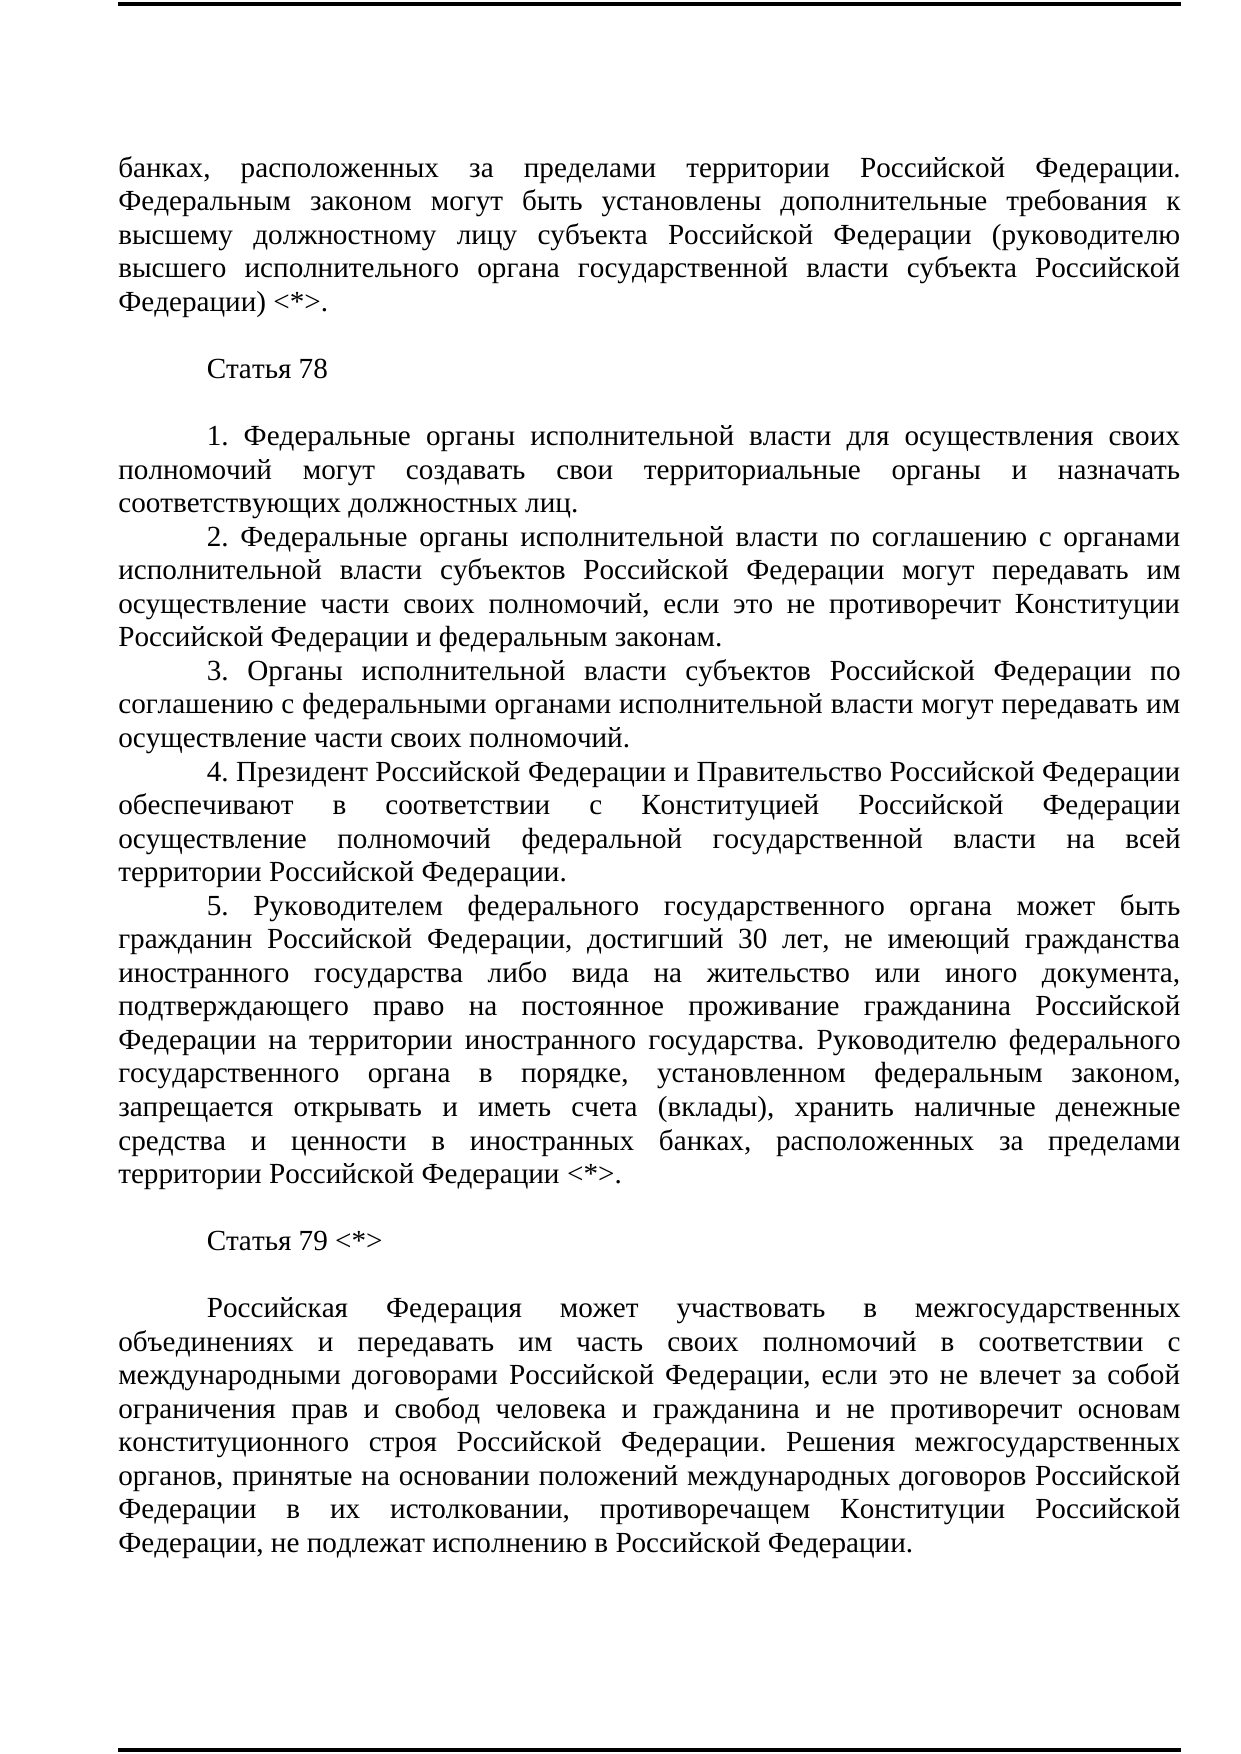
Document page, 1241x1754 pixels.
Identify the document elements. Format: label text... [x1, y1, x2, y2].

text Российская Федерация может участвовать в межгосударственных объединениях и передавать им часть своих полномочий в соответствии с международными договорами Российской Федерации, если это не влечет за собой ограничения прав и свобод человека и гражданина и не противоречит основам конституционного строя Российской Федерации. Решения межгосударственных органов, принятые на основании положений международных договоров Российской Федерации в их истолковании, противоречащем Конституции Российской Федерации, не подлежат исполнению в Российской Федерации. [118, 1290, 1181, 1559]
text Статья 79 <*> [118, 1223, 1181, 1257]
text Статья 78 [118, 351, 1181, 385]
text 5. Руководителем федерального государственного органа может быть гражданин Российской Федерации, достигший 30 лет, не имеющий гражданства иностранного государства либо вида на жительство или иного документа, подтверждающего право на постоянное проживание гражданина Российской Федерации на территории иностранного государства. Руководителю федерального государственного органа в порядке, установленном федеральным законом, запрещается открывать и иметь счета (вклады), хранить наличные денежные средства и ценности в иностранных банках, расположенных за пределами территории Российской Федерации <*>. [118, 888, 1181, 1190]
text 4. Президент Российской Федерации и Правительство Российской Федерации обеспечивают в соответствии с Конституцией Российской Федерации осуществление полномочий федеральной государственной власти на всей территории Российской Федерации. [118, 754, 1181, 888]
text 1. Федеральные органы исполнительной власти для осуществления своих полномочий могут создавать свои территориальные органы и назначать соответствующих должностных лиц. [118, 418, 1181, 519]
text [118, 150, 1181, 318]
text 2. Федеральные органы исполнительной власти по соглашению с органами исполнительной власти субъектов Российской Федерации могут передавать им осуществление части своих полномочий, если это не противоречит Конституции Российской Федерации и федеральным законам. [118, 519, 1181, 653]
text 3. Органы исполнительной власти субъектов Российской Федерации по соглашению с федеральными органами исполнительной власти могут передавать им осуществление части своих полномочий. [118, 653, 1181, 754]
